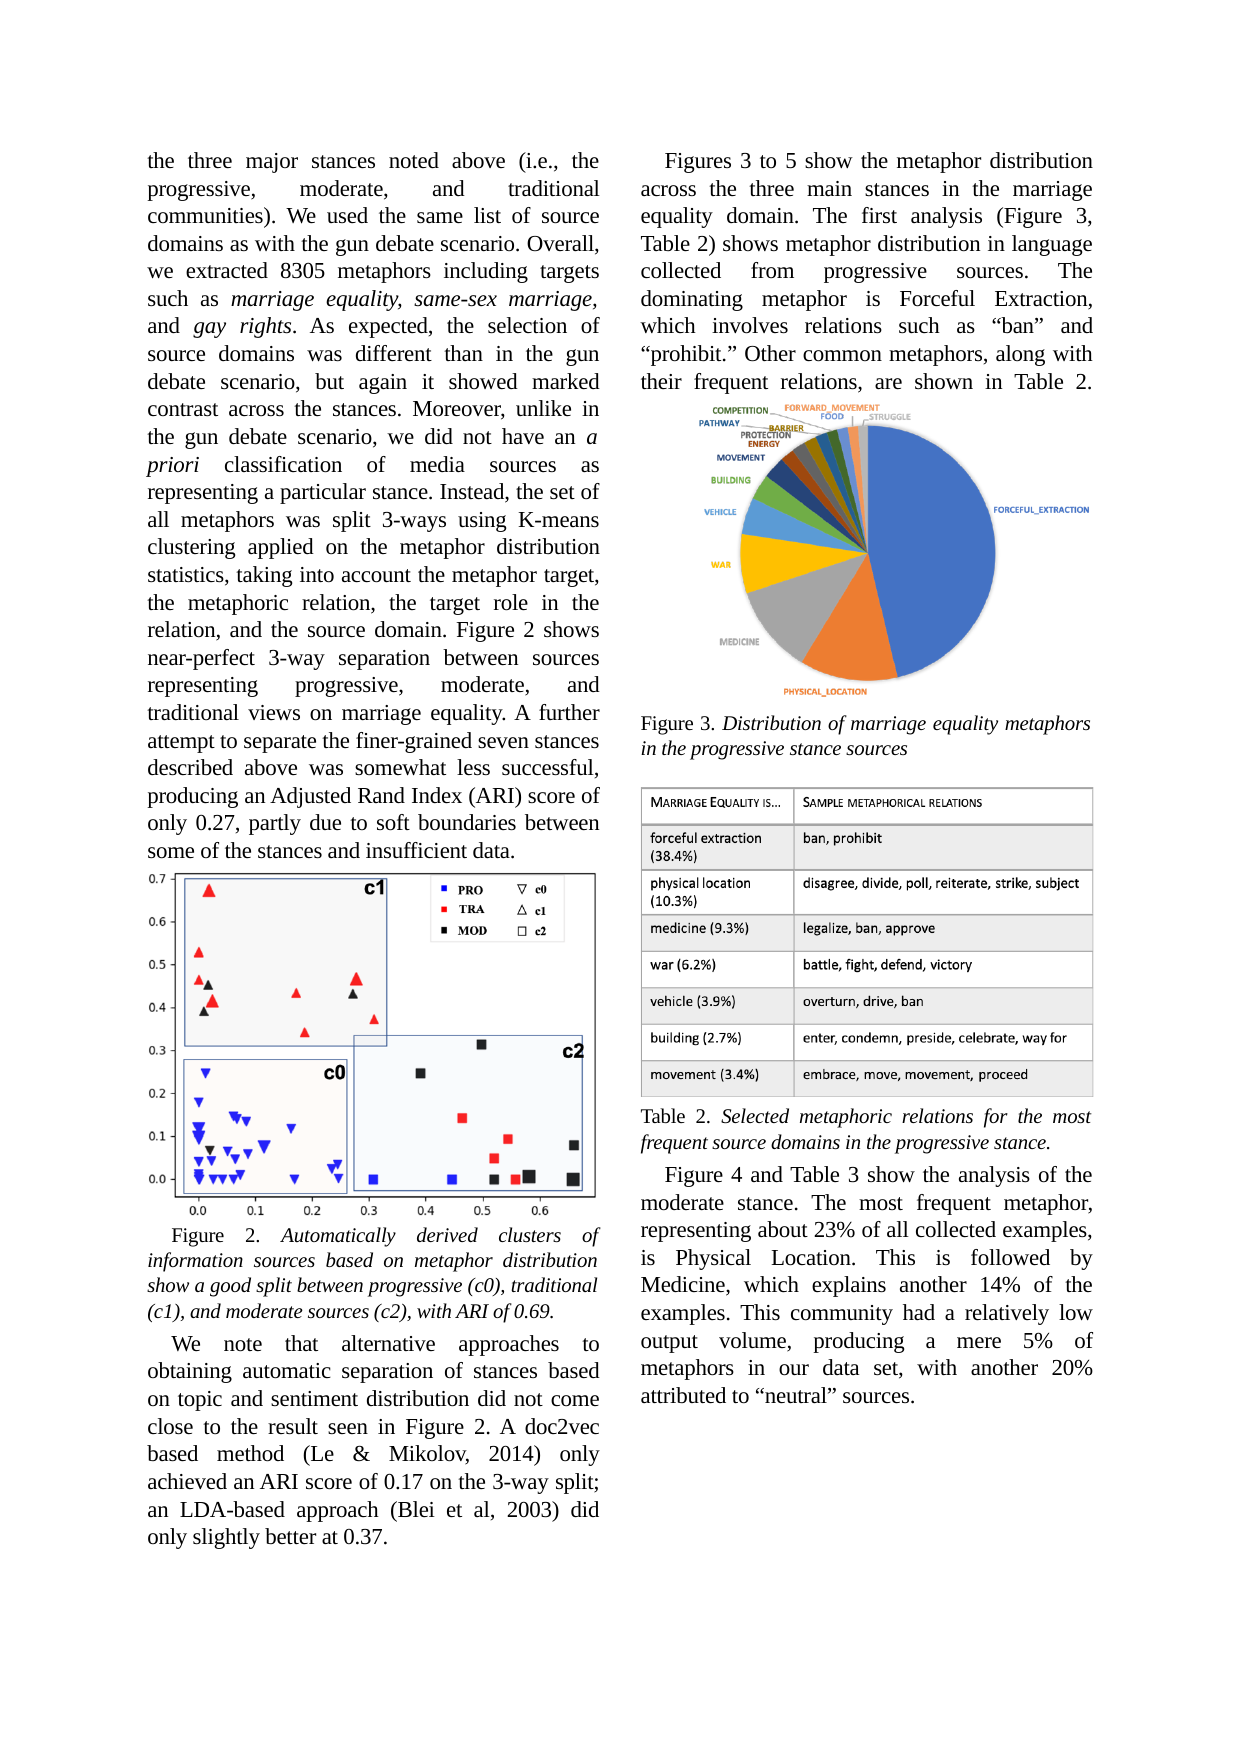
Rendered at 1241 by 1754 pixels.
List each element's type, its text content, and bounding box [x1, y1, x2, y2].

picture [640, 395, 1094, 710]
picture [147, 864, 600, 1222]
text We note that alternative approaches to obtaining automatic separation of stances based on topic and sentiment distribution did not come close to the result seen in Figure 2. A doc2vec based method (Le & Mikolov, 2014) only achieved an ARI score of 0.17 on the 3-way split; an LDA-based approach (Blei et al, 2003) did only slightly better at 0.37. [147, 1330, 600, 1549]
text Figures 3 to 5 show the metaphor distribution across the three main stances in the marriage equality domain. The first analysis (Figure 3, Table 2) shows metaphor distribution in language collected from progressive sources. The dominating metaphor is Forceful Extraction, which involves relations such as “ban” and “prohibit.” Other common metaphors, along with their frequent relations, are shown in Table 2. [640, 147, 1093, 395]
text Figure 3. Distribution of marriage equality metaphors in the progressive stance sources [640, 711, 1093, 760]
text Table 2. Selected metaphoric relations for the most frequent source domains in the progressive stance. [640, 1104, 1093, 1154]
text Figure 2. Automatically derived clusters of information sources based on metaphor distribution show a good split between progressive (c0), traditional (c1), and moderate sources (c2), with ARI of 0.69. [147, 1223, 600, 1323]
picture [640, 786, 1094, 1097]
text Figure 4 and Table 3 show the analysis of the moderate stance. The most frequent metaphor, representing about 23% of all collected examples, is Physical Location. This is followed by Medicine, which explains another 14% of the examples. This community had a relatively low output volume, producing a mere 5% of metaphors in our data set, with another 20% attributed to “neutral” sources. [640, 1161, 1093, 1408]
